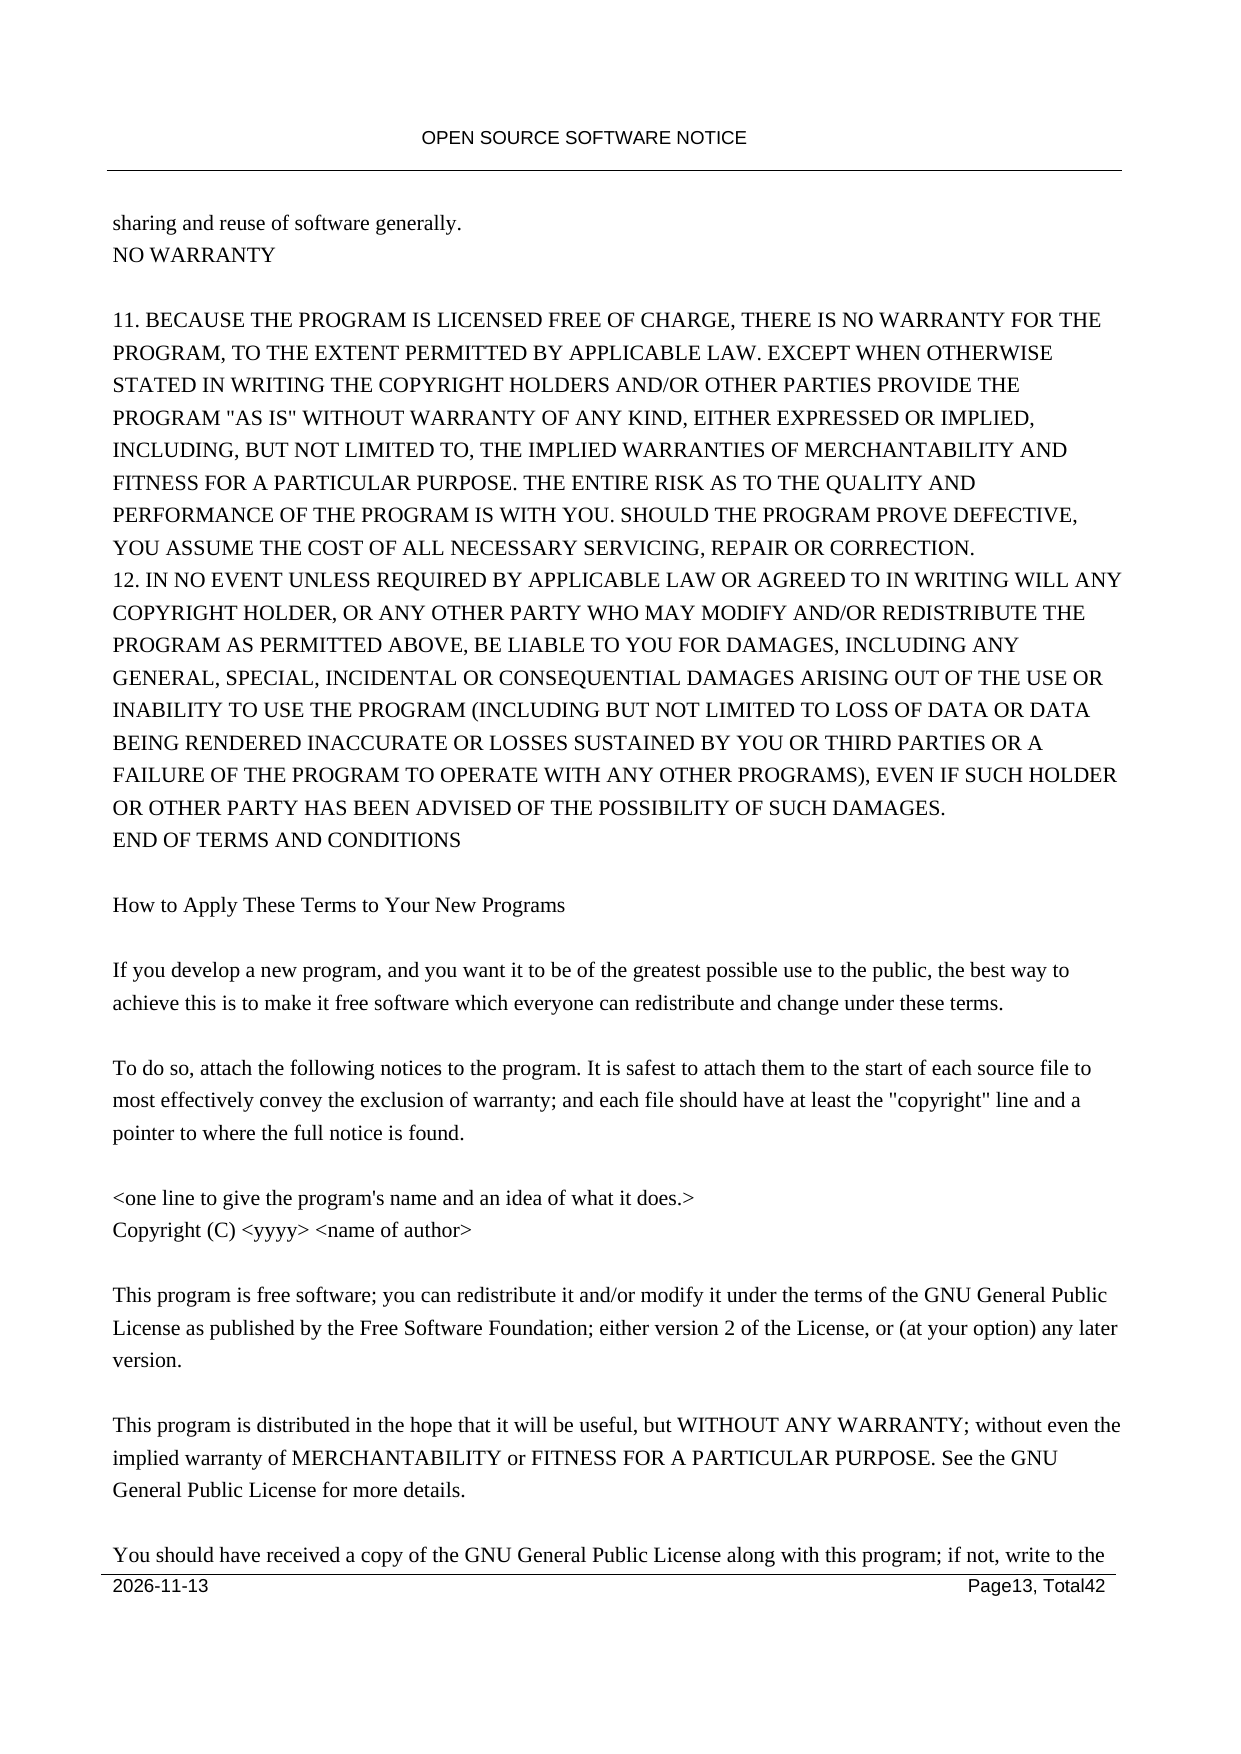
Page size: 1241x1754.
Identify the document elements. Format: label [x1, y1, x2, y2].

text [112, 206, 1128, 1571]
